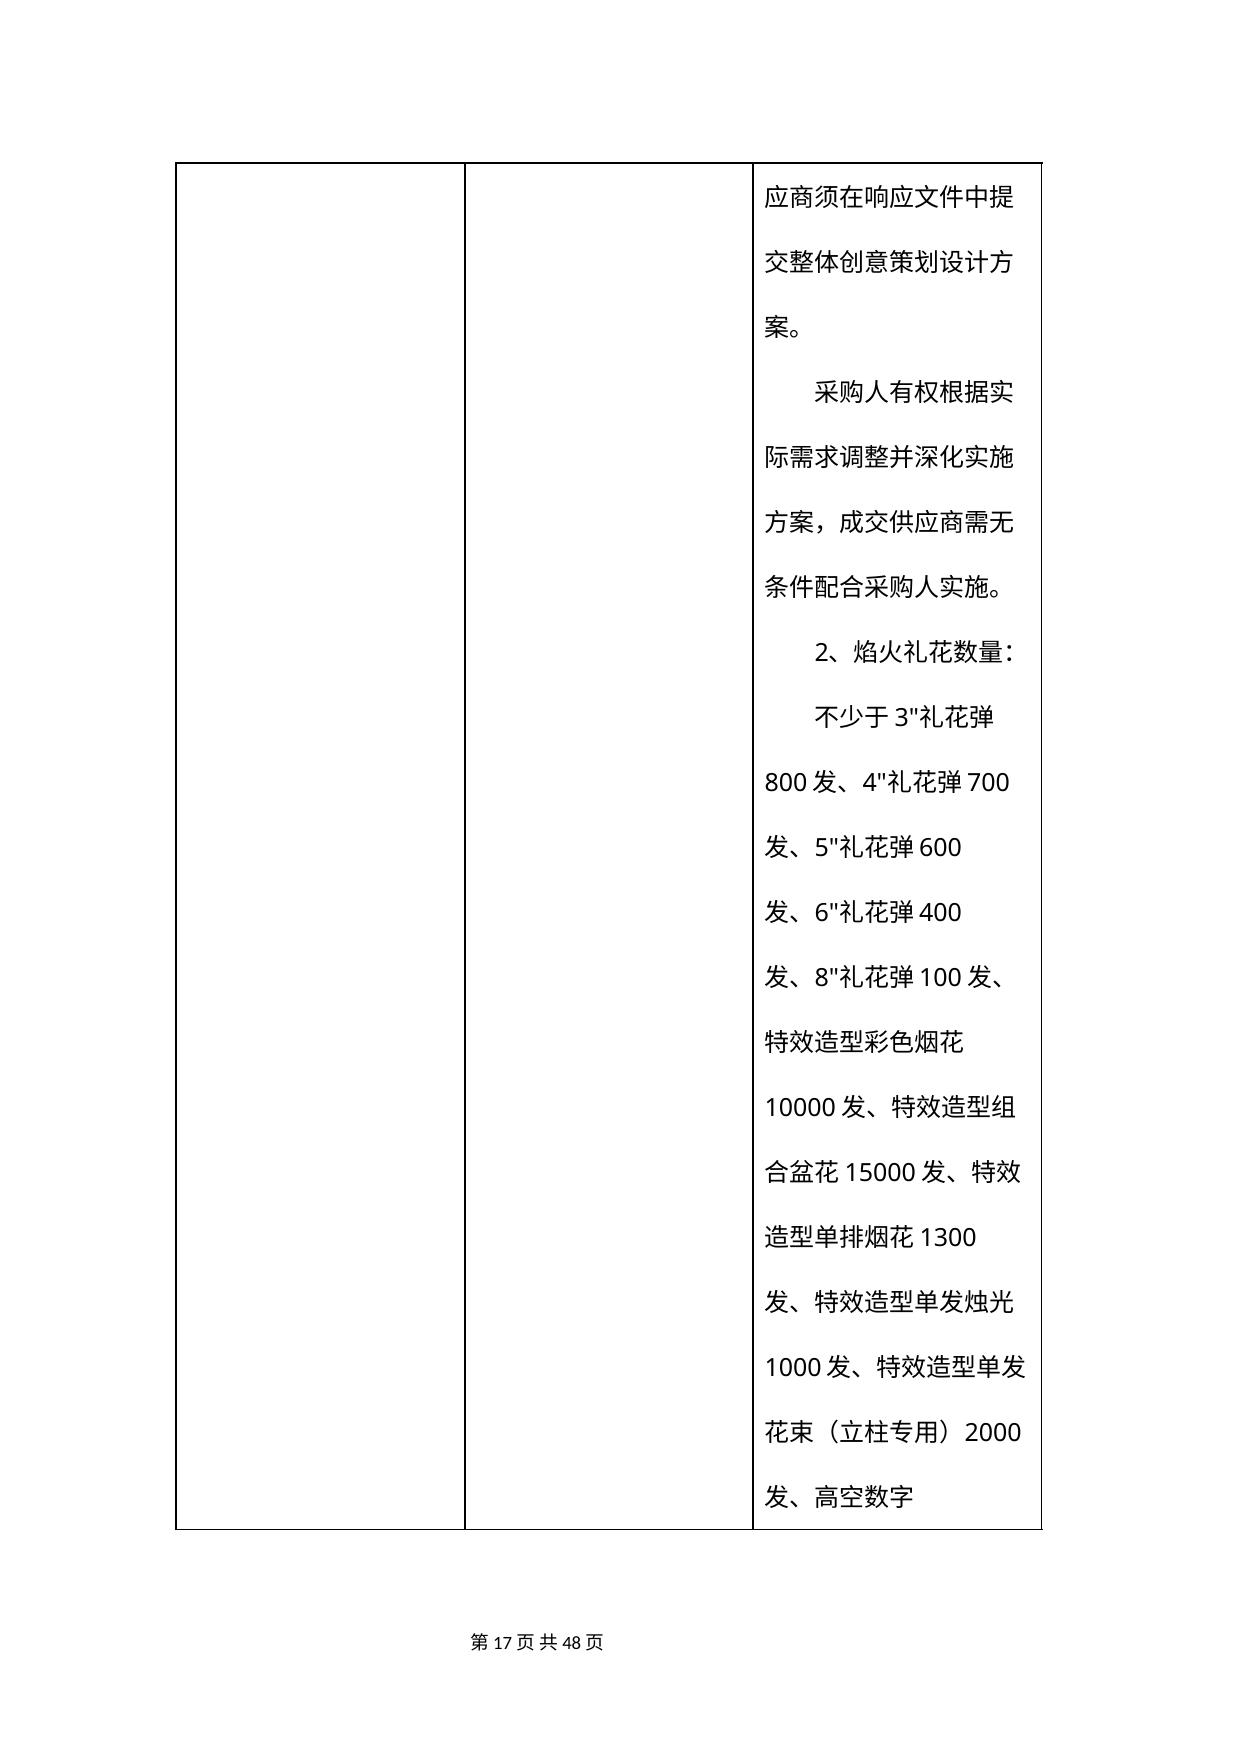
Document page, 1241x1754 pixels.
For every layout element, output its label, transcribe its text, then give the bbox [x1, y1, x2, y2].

table_cell 1 [177, 164, 464, 1528]
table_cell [754, 164, 1041, 1528]
table_cell [466, 164, 752, 1528]
